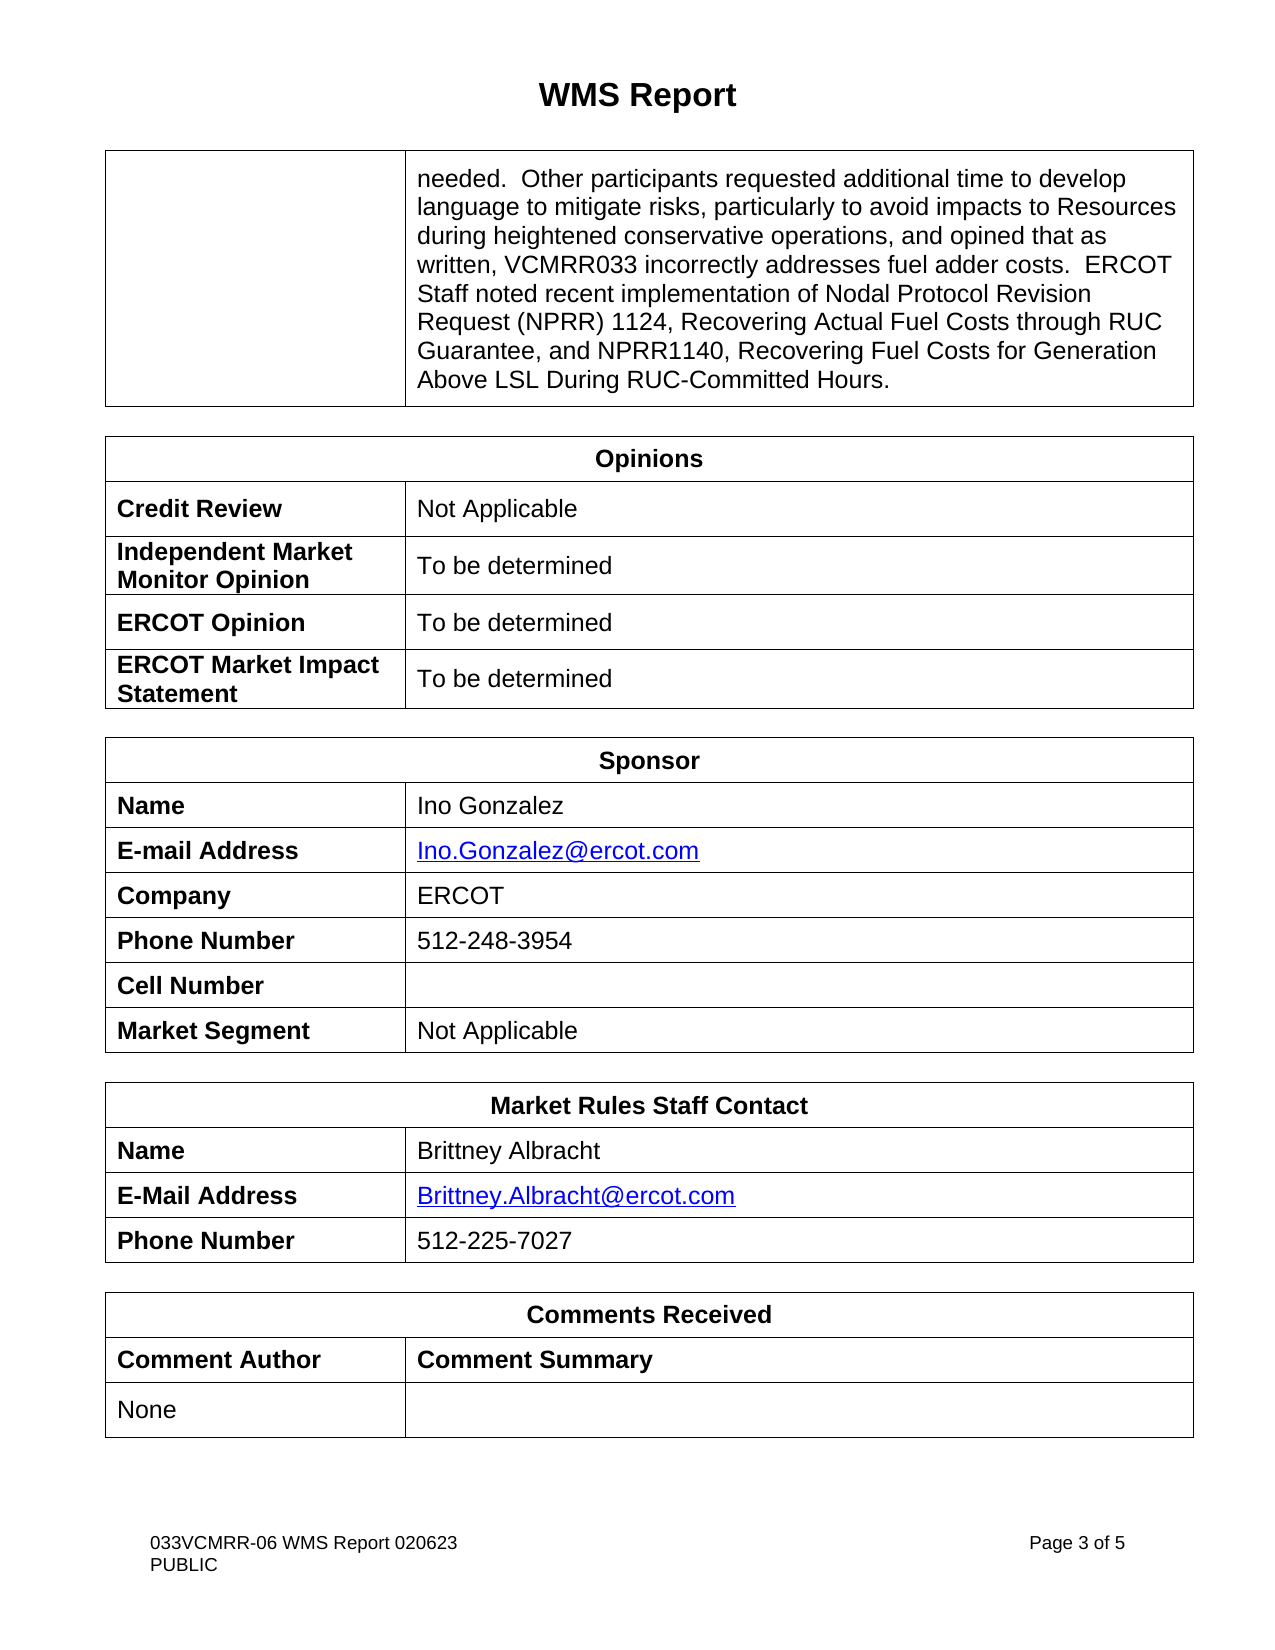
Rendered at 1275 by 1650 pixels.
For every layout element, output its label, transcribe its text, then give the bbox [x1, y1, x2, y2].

table_cell Phone Number [106, 918, 405, 962]
table_header Opinions [106, 437, 1193, 481]
table_cell Independent Market Monitor Opinion [106, 537, 405, 594]
table_cell 512-225-7027 [406, 1218, 1193, 1262]
table_cell [406, 963, 1193, 1007]
table_cell Market Segment [106, 1008, 405, 1052]
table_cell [106, 151, 405, 406]
table_cell ERCOT [406, 873, 1193, 917]
table_cell Comment Summary [406, 1338, 1193, 1382]
table_cell Not Applicable [406, 482, 1193, 536]
table_cell Comment Author [106, 1338, 405, 1382]
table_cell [406, 151, 1193, 406]
table_cell 512-248-3954 [406, 918, 1193, 962]
table_cell To be determined [406, 595, 1193, 649]
table_cell Company [106, 873, 405, 917]
table_cell Brittney Albracht [406, 1128, 1193, 1172]
table_cell E-Mail Address [106, 1173, 405, 1217]
table_cell ERCOT Opinion [106, 595, 405, 649]
table_cell Ino Gonzalez [406, 783, 1193, 827]
table_cell Name [106, 783, 405, 827]
table_cell Cell Number [106, 963, 405, 1007]
table_cell Name [106, 1128, 405, 1172]
table_cell Phone Number [106, 1218, 405, 1262]
table_cell Credit Review [106, 482, 405, 536]
table_cell E-mail Address [106, 828, 405, 872]
table_cell To be determined [406, 537, 1193, 594]
table_cell Ino.Gonzalez@ercot.com [406, 828, 1193, 872]
table_header Market Rules Staff Contact [106, 1083, 1193, 1127]
table_header Comments Received [106, 1293, 1193, 1337]
table_cell ERCOT Market Impact Statement [106, 650, 405, 707]
table_cell Not Applicable [406, 1008, 1193, 1052]
table_cell Brittney.Albracht@ercot.com [406, 1173, 1193, 1217]
table_cell None [106, 1383, 405, 1437]
table_cell [406, 1383, 1193, 1437]
table_cell To be determined [406, 650, 1193, 707]
table_header Sponsor [106, 738, 1193, 782]
